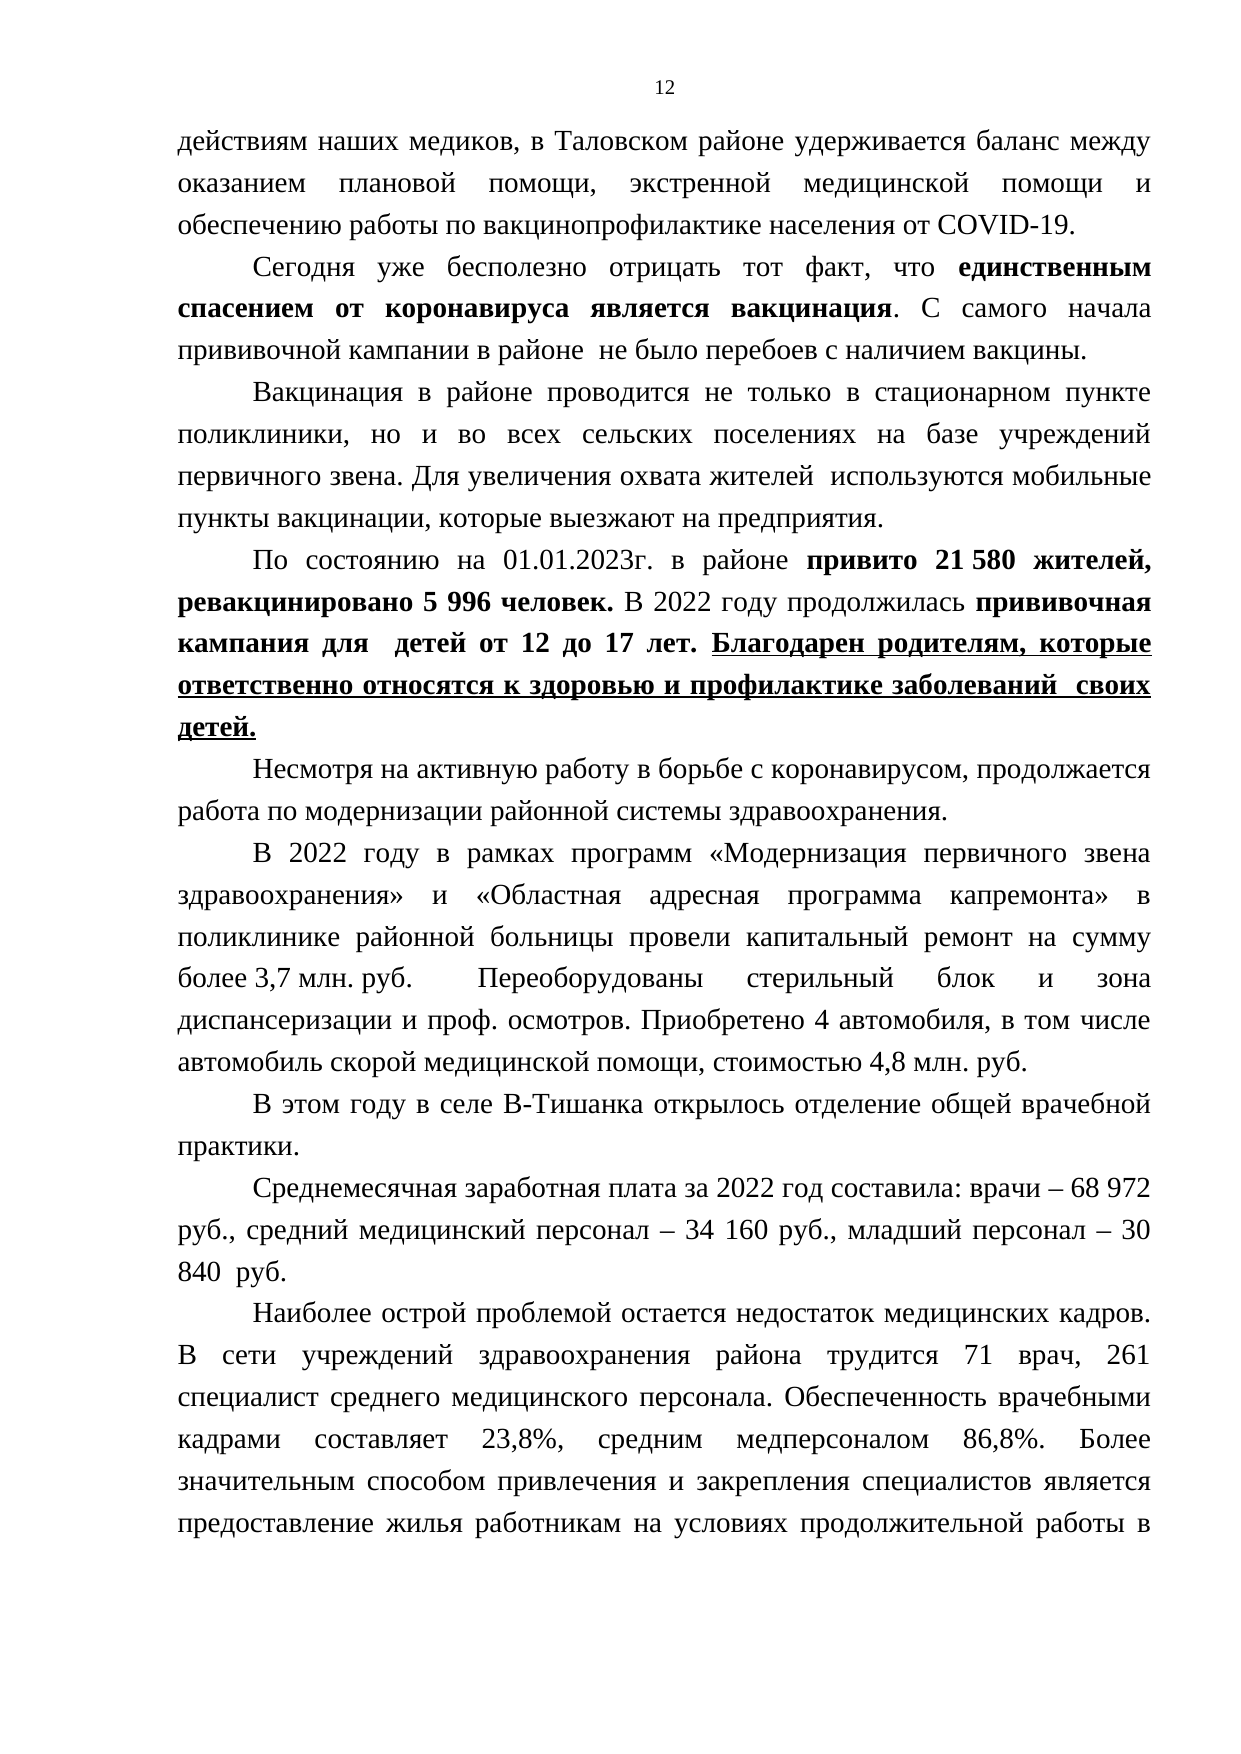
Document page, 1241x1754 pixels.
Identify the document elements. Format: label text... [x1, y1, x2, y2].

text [177, 1296, 1152, 1599]
text Среднемесячная заработная плата за 2022 год составила: врачи – 68 972 руб., средний медицинский персонал – 34 160 руб., младший персонал – 30 840 руб. [177, 1170, 1152, 1287]
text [177, 123, 1152, 240]
text В этом году в селе В-Тишанка открылось отделение общей врачебной практики. [177, 1086, 1152, 1162]
text Вакцинация в районе проводится не только в стационарном пункте поликлиники, но и во всех сельских поселениях на базе учреждений первичного звена. Для увеличения охвата жителей используются мобильные пункты вакцинации, которые выезжают на предприятия. [177, 374, 1152, 533]
text В 2022 году в рамках программ «Модернизация первичного звена здравоохранения» и «Областная адресная программа капремонта» в поликлинике районной больницы провели капитальный ремонт на сумму более 3,7 млн. руб. Переоборудованы стерильный блок и зона диспансеризации и проф. осмотров. Приобретено 4 автомобиля, в том числе автомобиль скорой медицинской помощи, стоимостью 4,8 млн. руб. [177, 835, 1152, 1078]
text Несмотря на активную работу в борьбе с коронавирусом, продолжается работа по модернизации районной системы здравоохранения. [177, 751, 1152, 827]
text По состоянию на 01.01.2023г. в районе привито 21 580 жителей, ревакцинировано 5 996 человек. В 2022 году продолжилась прививочная кампания для детей от 12 до 17 лет. Благодарен родителям, которые ответственно относятся к здоровью и профилактике заболеваний своих детей. [177, 542, 1152, 743]
text Сегодня уже бесполезно отрицать тот факт, что единственным спасением от коронавируса является вакцинация. С самого начала прививочной кампании в районе не было перебоев с наличием вакцины. [177, 249, 1152, 366]
